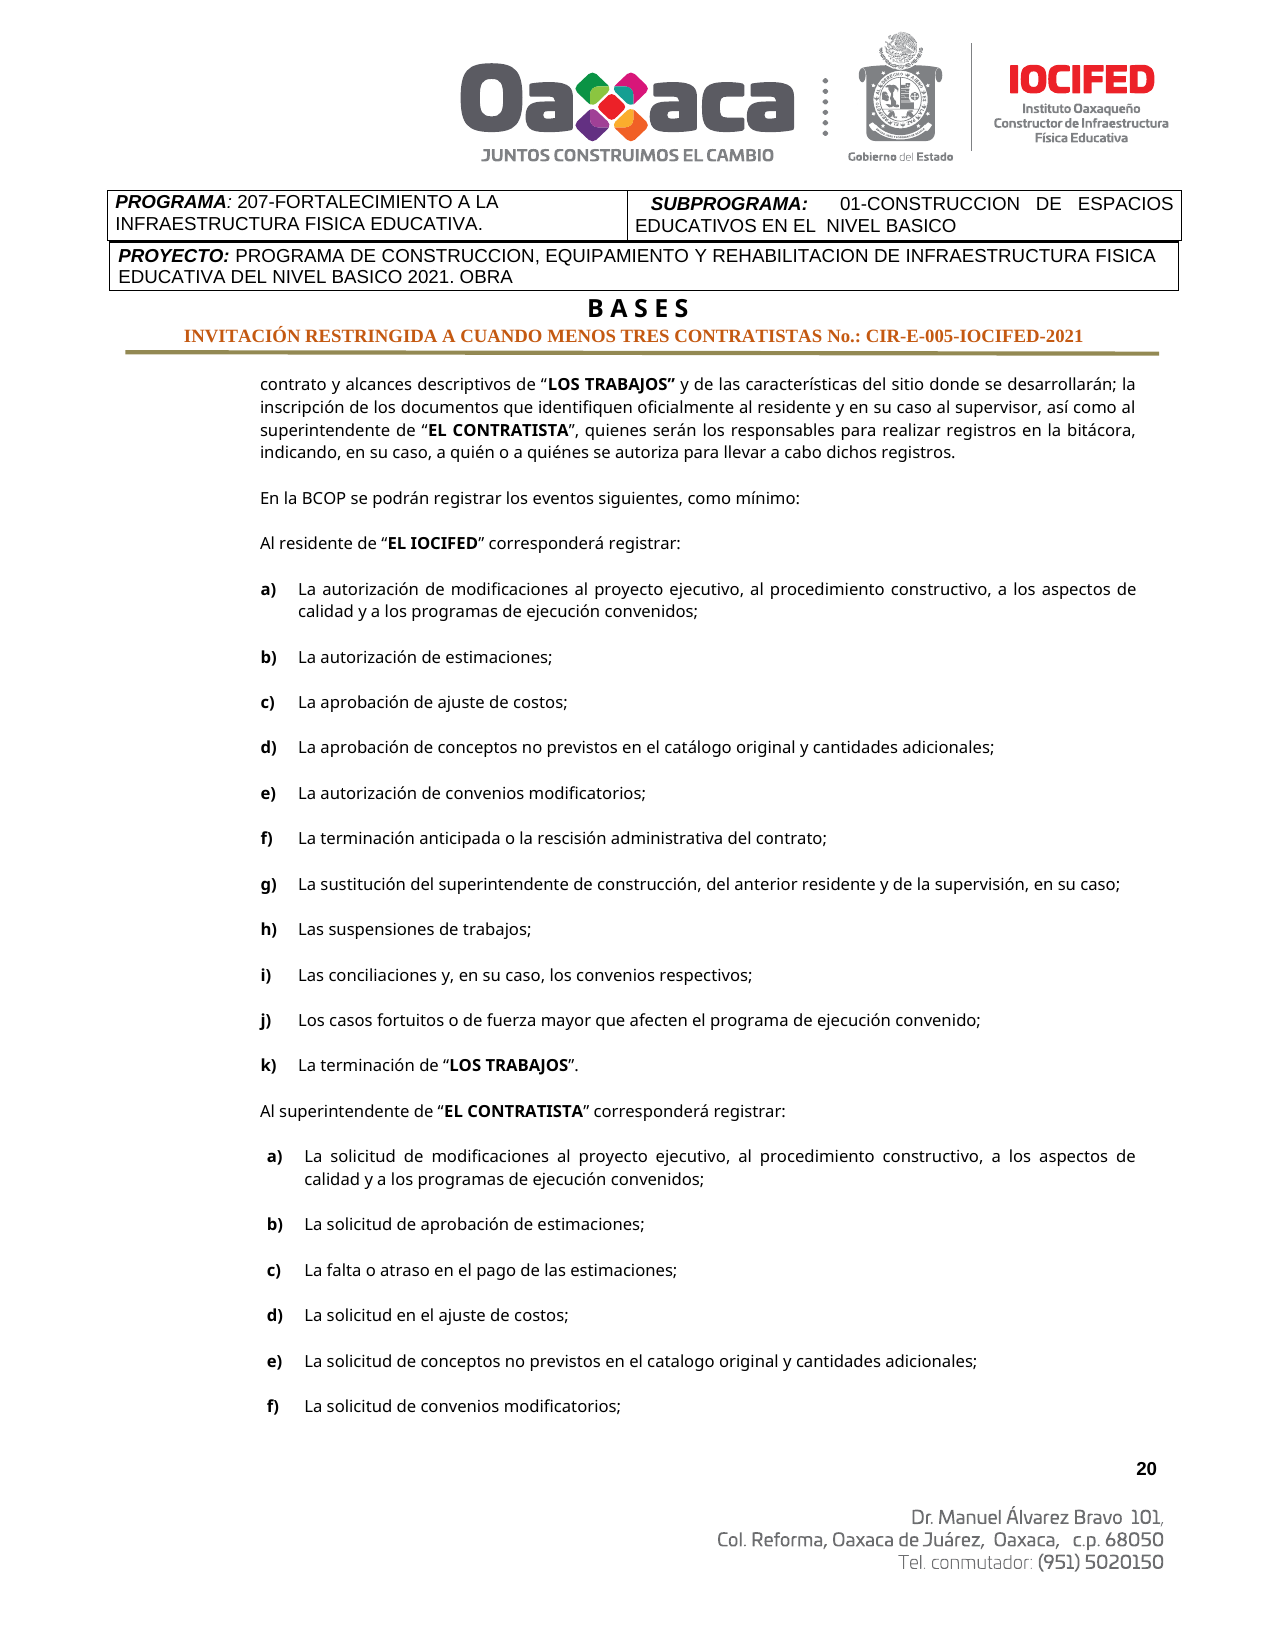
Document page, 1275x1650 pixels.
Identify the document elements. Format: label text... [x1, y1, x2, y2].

list La aprobación de conceptos no previstos en el catálogo original y cantidades adicionales; [260, 736, 1137, 759]
list Las conciliaciones y, en su caso, los convenios respectivos; [260, 963, 1137, 986]
list La solicitud de aprobación de estimaciones; [267, 1213, 1137, 1236]
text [118, 373, 1137, 464]
list La terminación anticipada o la rescisión administrativa del contrato; [260, 827, 1137, 850]
list Las suspensiones de trabajos; [260, 918, 1137, 941]
text Al superintendente de “EL CONTRATISTA” corresponderá registrar: [118, 1099, 1137, 1122]
list La autorización de convenios modificatorios; [260, 782, 1137, 804]
list La terminación de “LOS TRABAJOS”. [260, 1054, 1137, 1077]
list La solicitud de modificaciones al proyecto ejecutivo, al procedimiento constructivo, a los aspectos de calidad y a los programas de ejecución convenidos; [267, 1145, 1137, 1190]
list La aprobación de ajuste de costos; [260, 691, 1137, 713]
list La solicitud de convenios modificatorios; [267, 1395, 1137, 1417]
list La sustitución del superintendente de construcción, del anterior residente y de la supervisión, en su caso; [260, 872, 1137, 895]
text Al residente de “EL IOCIFED” corresponderá registrar: [118, 532, 1137, 554]
list La falta o atraso en el pago de las estimaciones; [267, 1258, 1137, 1281]
list La solicitud en el ajuste de costos; [267, 1304, 1137, 1327]
list La solicitud de conceptos no previstos en el catalogo original y cantidades adicionales; [267, 1349, 1137, 1372]
list Los casos fortuitos o de fuerza mayor que afecten el programa de ejecución convenido; [260, 1009, 1137, 1031]
list La autorización de estimaciones; [260, 645, 1137, 668]
text En la BCOP se podrán registrar los eventos siguientes, como mínimo: [118, 486, 1137, 509]
list La autorización de modificaciones al proyecto ejecutivo, al procedimiento constructivo, a los aspectos de calidad y a los programas de ejecución convenidos; [260, 577, 1137, 623]
